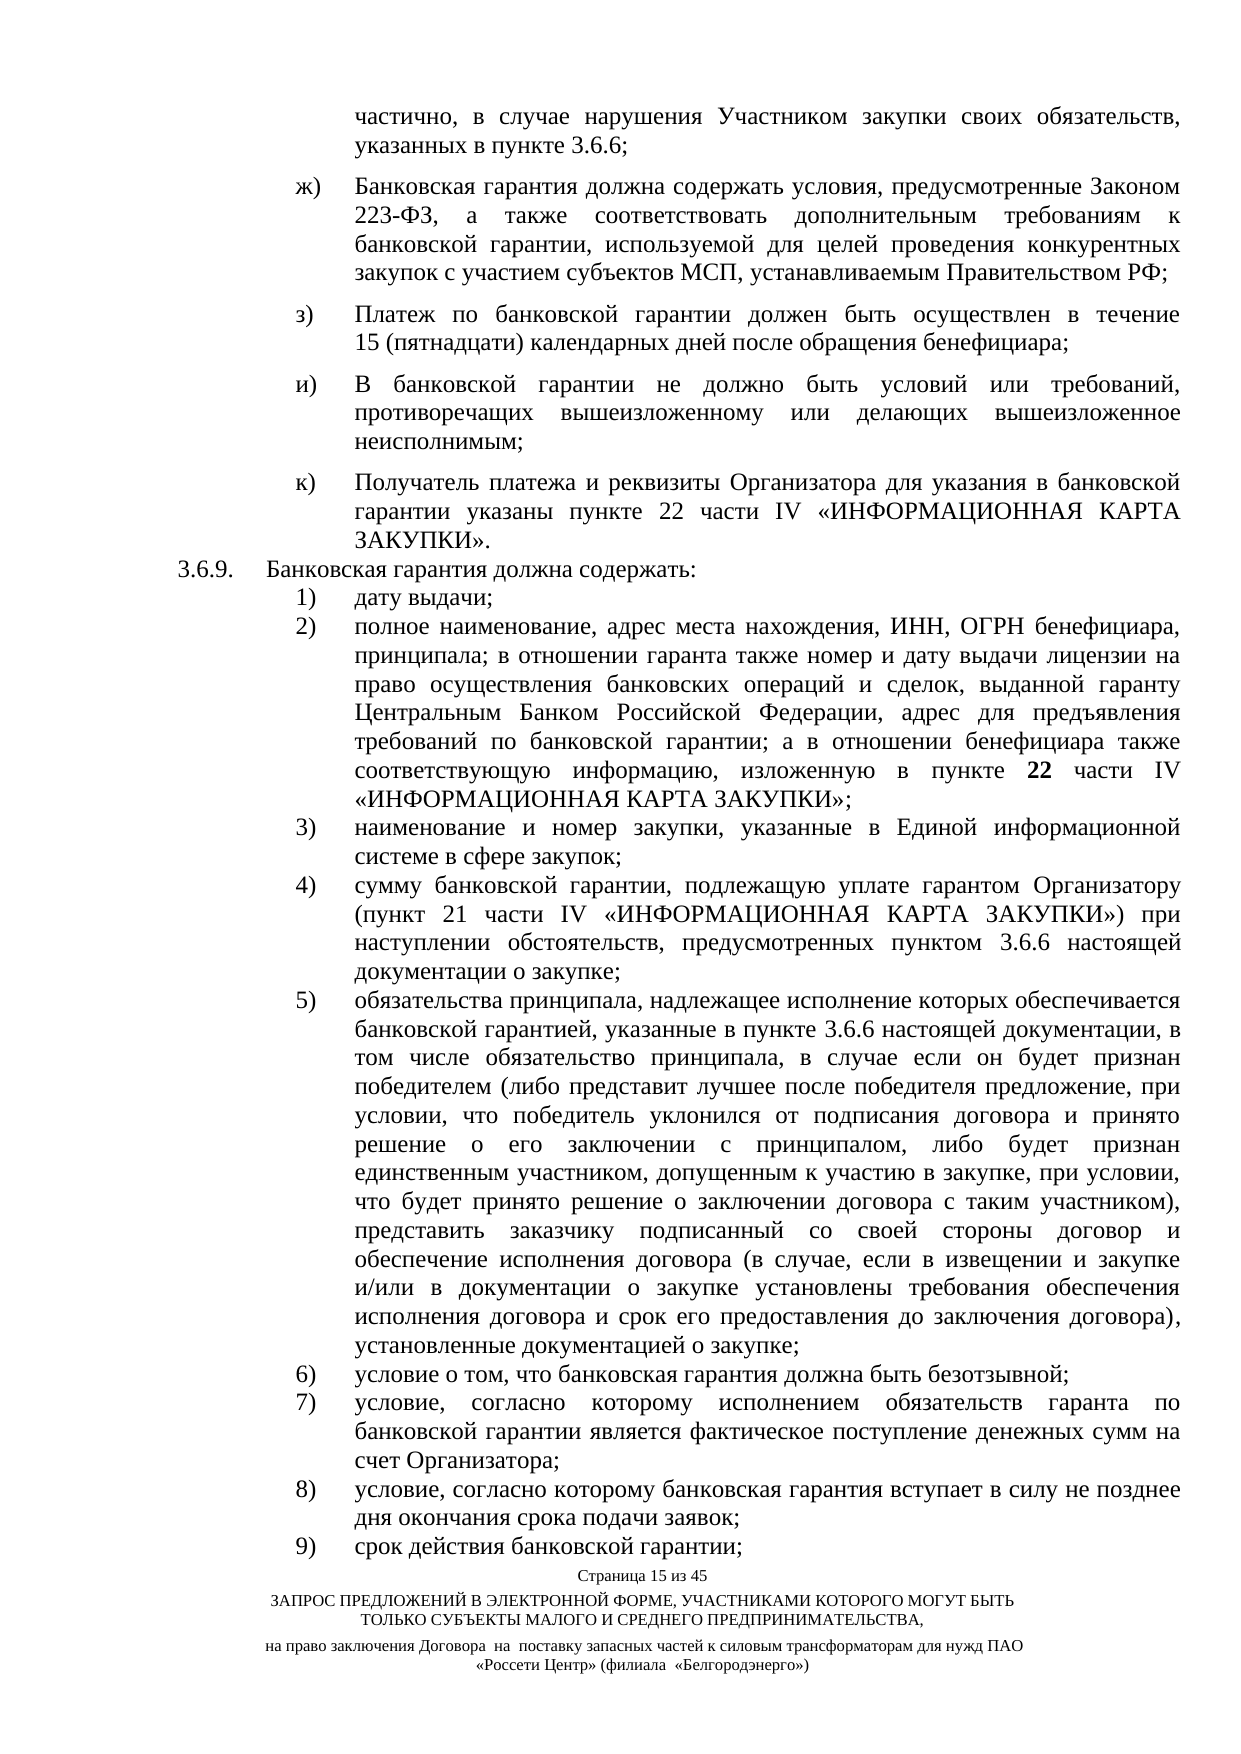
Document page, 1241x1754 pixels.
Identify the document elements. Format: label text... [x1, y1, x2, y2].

list наименование и номер закупки, указанные в Единой информационной системе в сфере закупок; [295, 812, 1181, 870]
list В банковской гарантии не должно быть условий или требований, противоречащих вышеизложенному или делающих вышеизложенное неисполнимым; [295, 369, 1181, 455]
list условие, согласно которому исполнением обязательств гаранта по банковской гарантии является фактическое поступление денежных сумм на счет Организатора; [295, 1387, 1181, 1474]
list полное наименование, адрес места нахождения, ИНН, ОГРН бенефициара, принципала; в отношении гаранта также номер и дату выдачи лицензии на право осуществления банковских операций и сделок, выданной гаранту Центральным Банком Российской Федерации, адрес для предъявления требований по банковской гарантии; а в отношении бенефициара также соответствующую информацию, изложенную в пункте 22 части IV «ИНФОРМАЦИОННАЯ КАРТА ЗАКУПКИ»; [295, 611, 1181, 812]
list Платеж по банковской гарантии должен быть осуществлен в течение 15 (пятнадцати) календарных дней после обращения бенефициара; [295, 299, 1181, 356]
list условие о том, что банковская гарантия должна быть безотзывной; [295, 1359, 1181, 1387]
list дату выдачи; [295, 582, 1181, 611]
list Получатель платежа и реквизиты Организатора для указания в банковской гарантии указаны пункте 22 части IV «ИНФОРМАЦИОННАЯ КАРТА ЗАКУПКИ». [295, 467, 1181, 554]
list обязательства принципала, надлежащее исполнение которых обеспечивается банковской гарантией, указанные в пункте 3.6.6 настоящей документации, в том числе обязательство принципала, в случае если он будет признан победителем (либо представит лучшее после победителя предложение, при условии, что победитель уклонился от подписания договора и принято решение о его заключении с принципалом, либо будет признан единственным участником, допущенным к участию в закупке, при условии, что будет принято решение о заключении договора с таким участником), представить заказчику подписанный со своей стороны договор и обеспечение исполнения договора (в случае, если в извещении и закупке и/или в документации о закупке установлены требования обеспечения исполнения договора и срок его предоставления до заключения договора), установленные документацией о закупке; [295, 985, 1181, 1359]
list условие, согласно которому банковская гарантия вступает в силу не позднее дня окончания срока подачи заявок; [295, 1474, 1181, 1531]
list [295, 101, 1181, 159]
list Банковская гарантия должна содержать условия, предусмотренные Законом 223-ФЗ, а также соответствовать дополнительным требованиям к банковской гарантии, используемой для целей проведения конкурентных закупок с участием субъектов МСП, устанавливаемым Правительством РФ; [295, 171, 1181, 286]
list сумму банковской гарантии, подлежащую уплате гарантом Организатору (пункт 21 части IV «ИНФОРМАЦИОННАЯ КАРТА ЗАКУПКИ») при наступлении обстоятельств, предусмотренных пунктом 3.6.6 настоящей документации о закупке; [295, 870, 1181, 985]
subtitle Банковская гарантия должна содержать: [118, 554, 1181, 582]
list срок действия банковской гарантии; [295, 1531, 1181, 1560]
